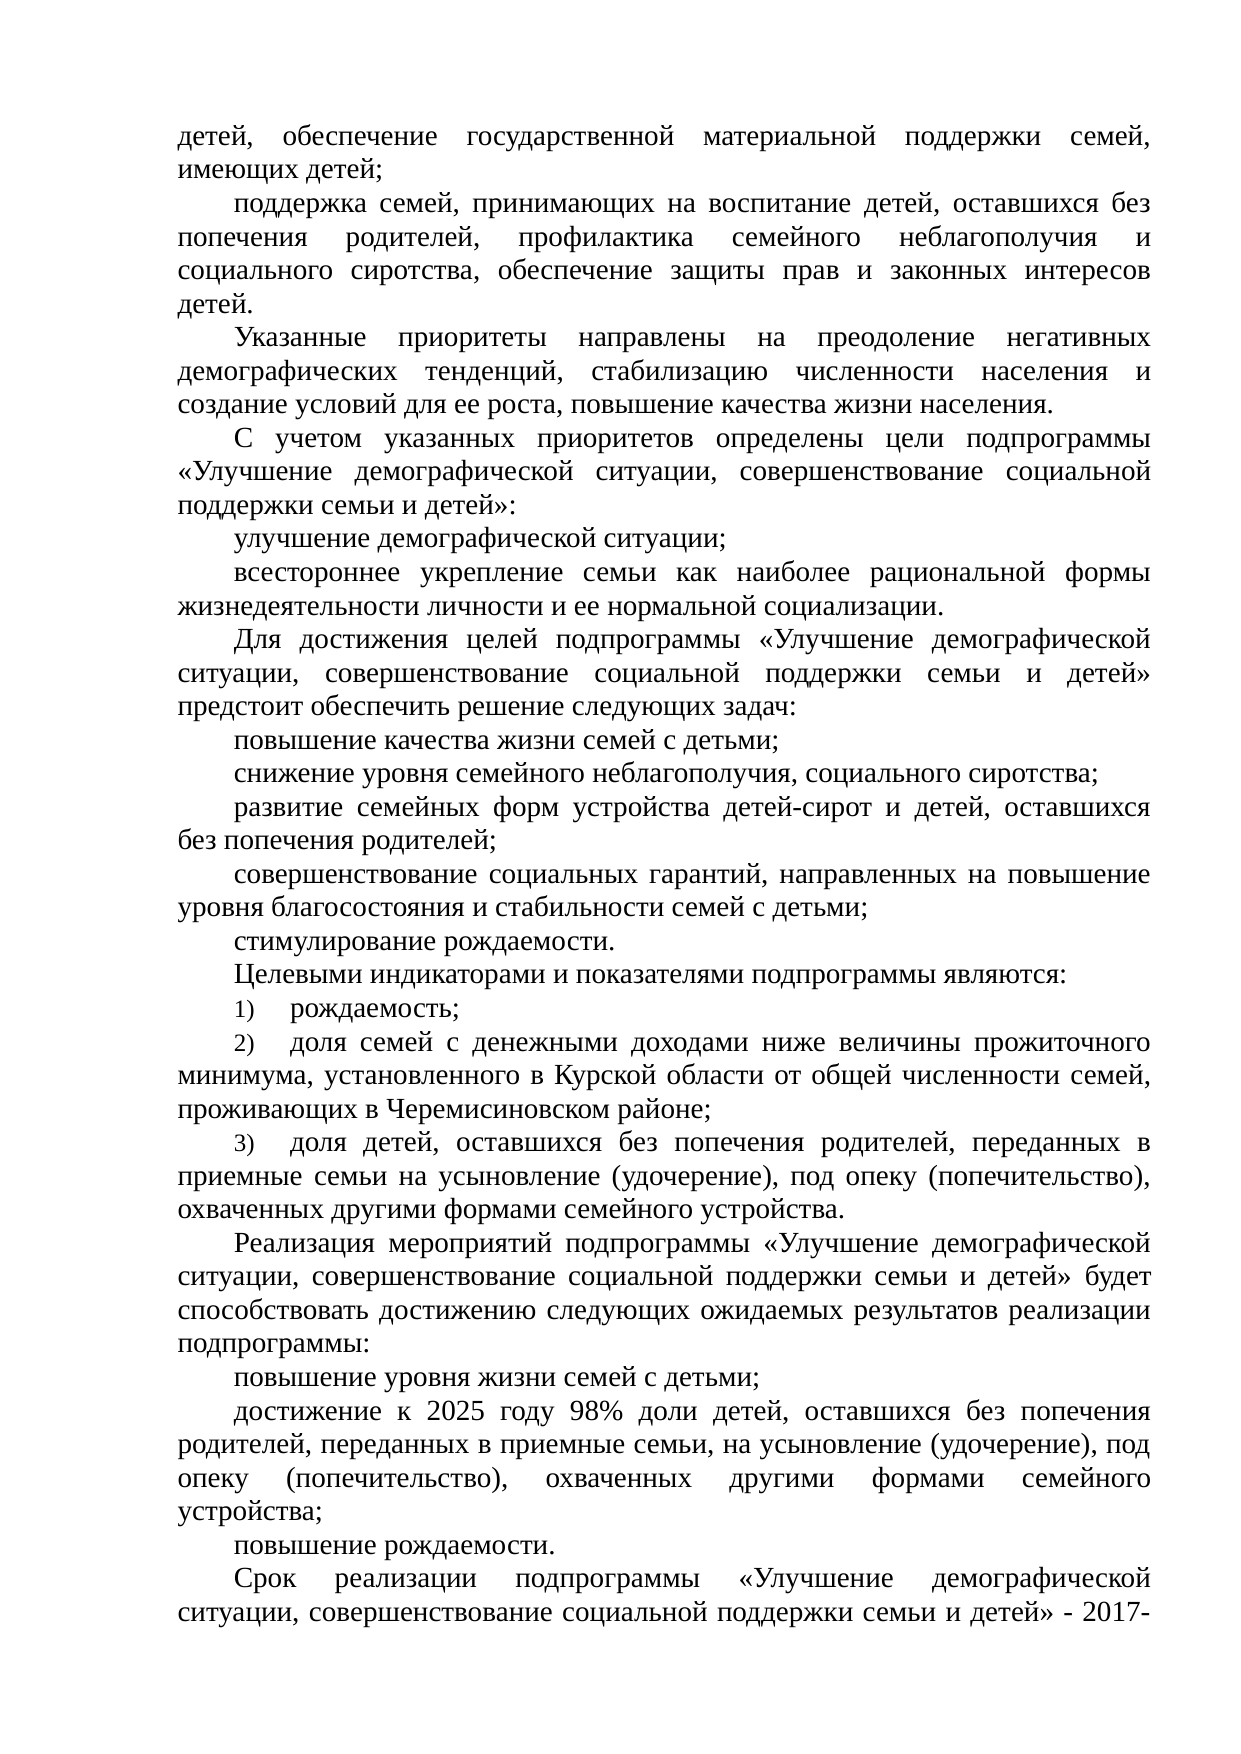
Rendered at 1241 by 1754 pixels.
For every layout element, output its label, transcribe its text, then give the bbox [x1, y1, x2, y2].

text Для достижения целей подпрограммы «Улучшение демографической ситуации, совершенствование социальной поддержки семьи и детей» предстоит обеспечить решение следующих задач: [177, 621, 1152, 722]
text улучшение демографической ситуации; [177, 521, 1152, 554]
text стимулирование рождаемости. [177, 923, 1152, 957]
text совершенствование социальных гарантий, направленных на повышение уровня благосостояния и стабильности семей с детьми; [177, 856, 1152, 923]
text Указанные приоритеты направлены на преодоление негативных демографических тенденций, стабилизацию численности населения и создание условий для ее роста, повышение качества жизни населения. [177, 319, 1152, 420]
text повышение уровня жизни семей с детьми; [177, 1359, 1152, 1393]
text повышение качества жизни семей с детьми; [177, 722, 1152, 755]
text поддержка семей, принимающих на воспитание детей, оставшихся без попечения родителей, профилактика семейного неблагополучия и социального сиротства, обеспечение защиты прав и законных интересов детей. [177, 185, 1152, 319]
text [177, 118, 1152, 185]
text снижение уровня семейного неблагополучия, социального сиротства; [177, 755, 1152, 789]
text Целевыми индикаторами и показателями подпрограммы являются: [177, 957, 1152, 990]
text С учетом указанных приоритетов определены цели подпрограммы «Улучшение демографической ситуации, совершенствование социальной поддержки семьи и детей»: [177, 420, 1152, 521]
text Реализация мероприятий подпрограммы «Улучшение демографической ситуации, совершенствование социальной поддержки семьи и детей» будет способствовать достижению следующих ожидаемых результатов реализации подпрограммы: [177, 1225, 1152, 1359]
text повышение рождаемости. [177, 1527, 1152, 1560]
list доля семей с денежными доходами ниже величины прожиточного минимума, установленного в Курской области от общей численности семей, проживающих в Черемисиновском районе; [177, 1024, 1152, 1124]
text развитие семейных форм устройства детей-сирот и детей, оставшихся без попечения родителей; [177, 789, 1152, 856]
text достижение к 2025 году 98% доли детей, оставшихся без попечения родителей, переданных в приемные семьи, на усыновление (удочерение), под опеку (попечительство), охваченных другими формами семейного устройства; [177, 1393, 1152, 1527]
list доля детей, оставшихся без попечения родителей, переданных в приемные семьи на усыновление (удочерение), под опеку (попечительство), охваченных другими формами семейного устройства. [177, 1124, 1152, 1225]
text всестороннее укрепление семьи как наиболее рациональной формы жизнедеятельности личности и ее нормальной социализации. [177, 554, 1152, 621]
list рождаемость; [177, 990, 1152, 1024]
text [177, 1560, 1152, 1627]
